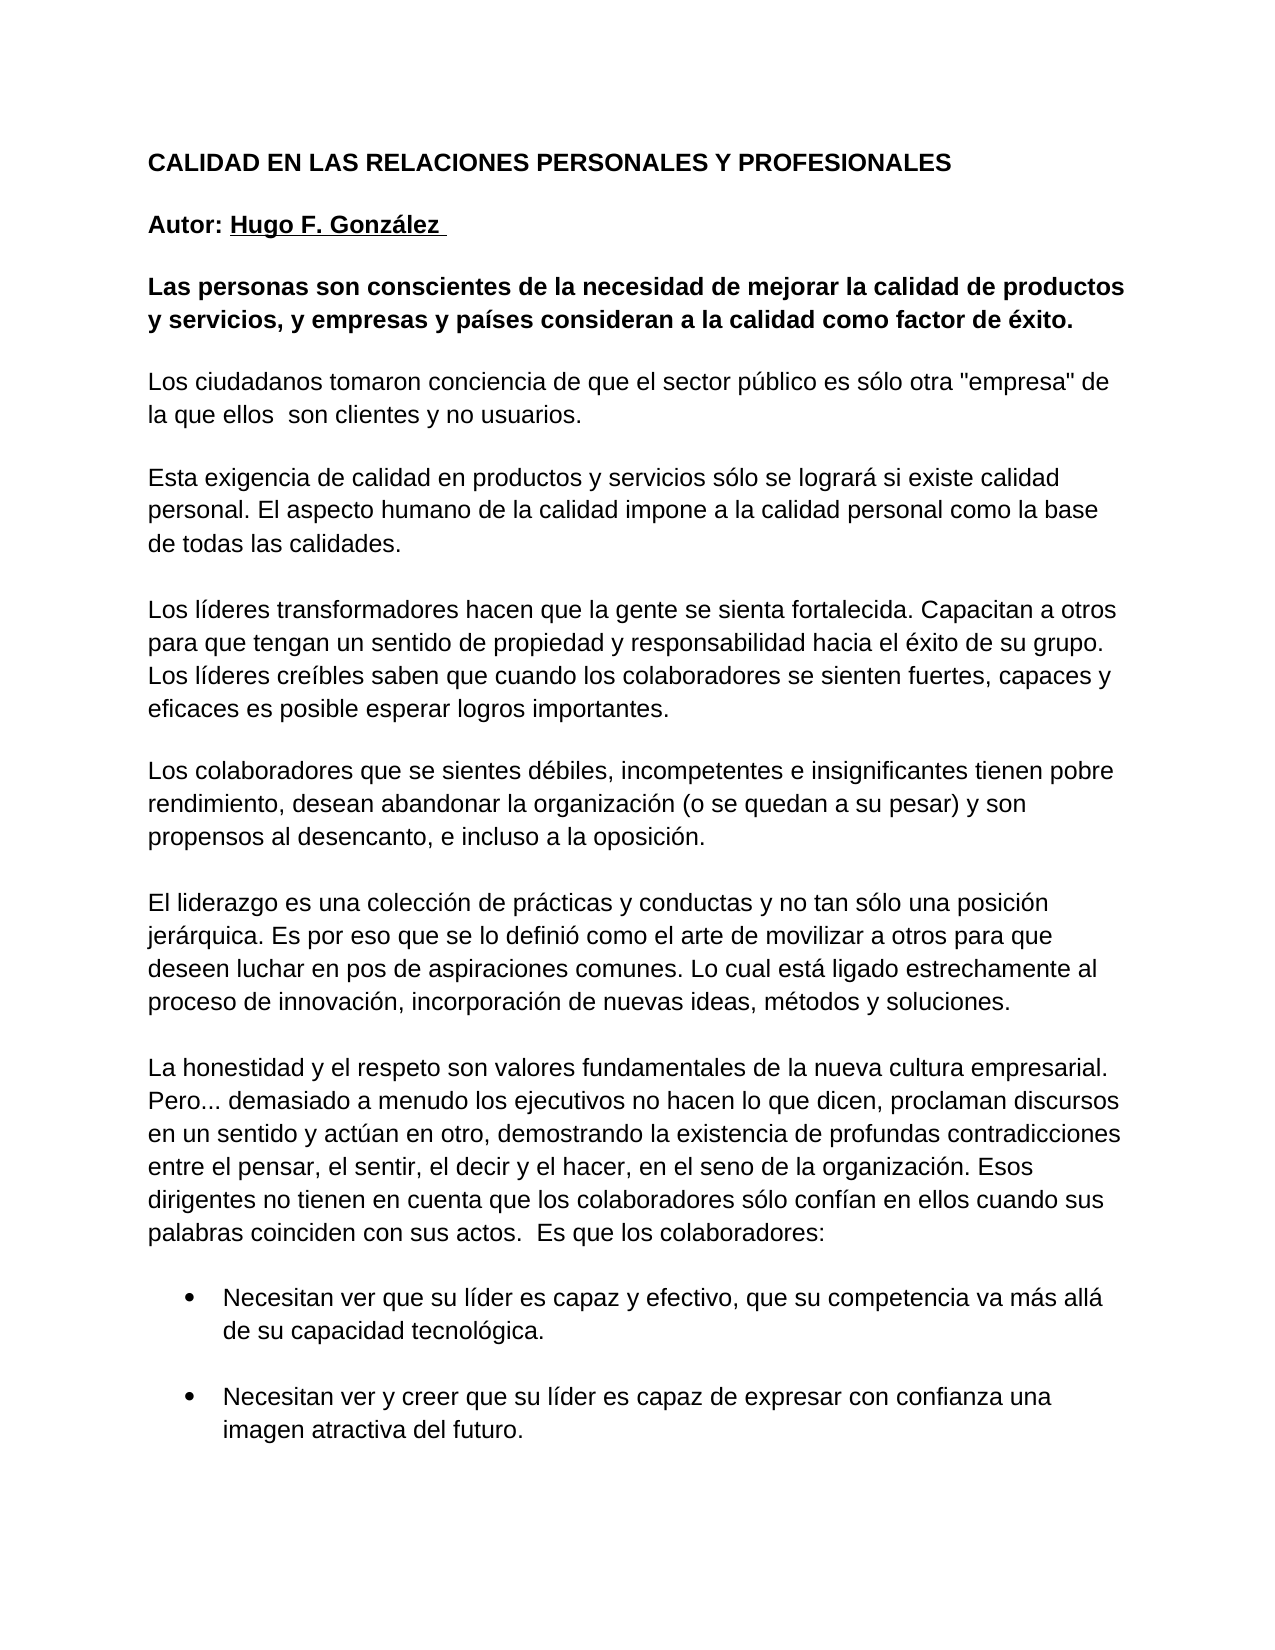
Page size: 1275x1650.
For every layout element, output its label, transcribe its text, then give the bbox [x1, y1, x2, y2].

text Las personas son conscientes de la necesidad de mejorar la calidad de productos y servicios, y empresas y países consideran a la calidad como factor de éxito. [148, 272, 1127, 334]
list Necesitan ver y creer que su líder es capaz de expresar con confianza una imagen atractiva del futuro. [185, 1381, 1127, 1476]
text Autor: Hugo F. González [148, 210, 1127, 239]
text Los ciudadanos tomaron conciencia de que el sector público es sólo otra "empresa" de la que ellos son clientes y no usuarios. [148, 367, 1127, 429]
list Necesitan ver que su líder es capaz y efectivo, que su competencia va más allá de su capacidad tecnológica. [185, 1283, 1127, 1377]
text Los colaboradores que se sientes débiles, incompetentes e insignificantes tienen pobre rendimiento, desean abandonar la organización (o se quedan a su pesar) y son propensos al desencanto, e incluso a la oposición. El liderazgo es una colección de prácticas y conductas y no tan sólo una posición jerárquica. Es por eso que se lo definió como el arte de movilizar a otros para que deseen luchar en pos de aspiraciones comunes. Lo cual está ligado estrechamente al proceso de innovación, incorporación de nuevas ideas, métodos y soluciones. La honestidad y el respeto son valores fundamentales de la nueva cultura empresarial. Pero... demasiado a menudo los ejecutivos no hacen lo que dicen, proclaman discursos en un sentido y actúan en otro, demostrando la existencia de profundas contradicciones entre el pensar, el sentir, el decir y el hacer, en el seno de la organización. Esos dirigentes no tienen en cuenta que los colaboradores sólo confían en ellos cuando sus palabras coinciden con sus actos. Es que los colaboradores: [148, 756, 1127, 1279]
text CALIDAD EN LAS RELACIONES PERSONALES Y PROFESIONALES [148, 148, 1127, 176]
text Esta exigencia de calidad en productos y servicios sólo se logrará si existe calidad personal. El aspecto humano de la calidad impone a la calidad personal como la base de todas las calidades. Los líderes transformadores hacen que la gente se sienta fortalecida. Capacitan a otros para que tengan un sentido de propiedad y responsabilidad hacia el éxito de su grupo. Los líderes creíbles saben que cuando los colaboradores se sienten fuertes, capaces y eficaces es posible esperar logros importantes. [148, 462, 1127, 722]
